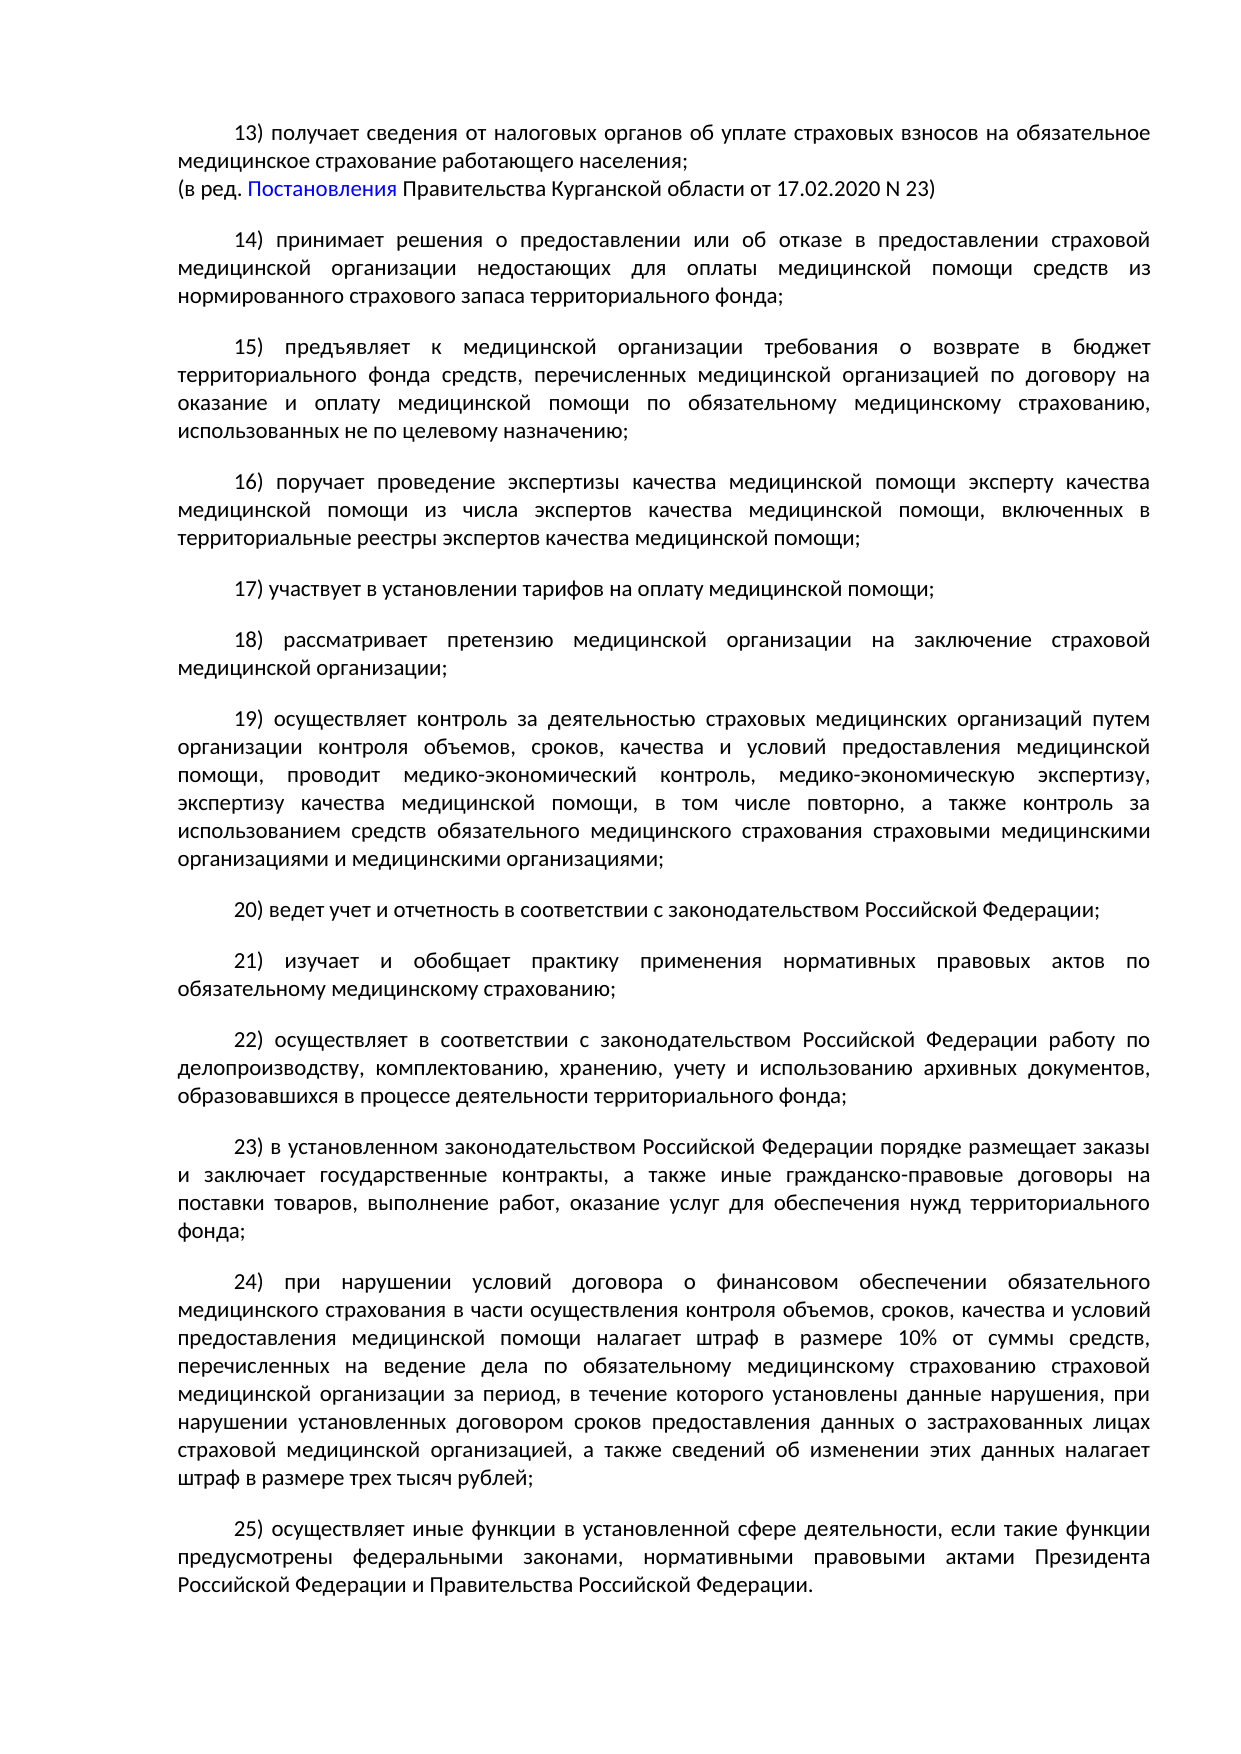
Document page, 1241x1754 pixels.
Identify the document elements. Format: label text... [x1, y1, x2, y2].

text 25) осуществляет иные функции в установленной сфере деятельности, если такие функции предусмотрены федеральными законами, нормативными правовыми актами Президента Российской Федерации и Правительства Российской Федерации. [177, 1514, 1152, 1598]
text 16) поручает проведение экспертизы качества медицинской помощи эксперту качества медицинской помощи из числа экспертов качества медицинской помощи, включенных в территориальные реестры экспертов качества медицинской помощи; [177, 467, 1152, 551]
text 18) рассматривает претензию медицинской организации на заключение страховой медицинской организации; [177, 625, 1152, 681]
text (в ред. Постановления Правительства Курганской области от 17.02.2020 N 23) [177, 174, 1152, 202]
text 13) получает сведения от налоговых органов об уплате страховых взносов на обязательное медицинское страхование работающего населения; [177, 118, 1152, 174]
text 15) предъявляет к медицинской организации требования о возврате в бюджет территориального фонда средств, перечисленных медицинской организацией по договору на оказание и оплату медицинской помощи по обязательному медицинскому страхованию, использованных не по целевому назначению; [177, 332, 1152, 444]
text 24) при нарушении условий договора о финансовом обеспечении обязательного медицинского страхования в части осуществления контроля объемов, сроков, качества и условий предоставления медицинской помощи налагает штраф в размере 10% от суммы средств, перечисленных на ведение дела по обязательному медицинскому страхованию страховой медицинской организации за период, в течение которого установлены данные нарушения, при нарушении установленных договором сроков предоставления данных о застрахованных лицах страховой медицинской организацией, а также сведений об изменении этих данных налагает штраф в размере трех тысяч рублей; [177, 1267, 1152, 1491]
text 14) принимает решения о предоставлении или об отказе в предоставлении страховой медицинской организации недостающих для оплаты медицинской помощи средств из нормированного страхового запаса территориального фонда; [177, 225, 1152, 309]
text 23) в установленном законодательством Российской Федерации порядке размещает заказы и заключает государственные контракты, а также иные гражданско-правовые договоры на поставки товаров, выполнение работ, оказание услуг для обеспечения нужд территориального фонда; [177, 1132, 1152, 1244]
text 21) изучает и обобщает практику применения нормативных правовых актов по обязательному медицинскому страхованию; [177, 946, 1152, 1002]
text 19) осуществляет контроль за деятельностью страховых медицинских организаций путем организации контроля объемов, сроков, качества и условий предоставления медицинской помощи, проводит медико-экономический контроль, медико-экономическую экспертизу, экспертизу качества медицинской помощи, в том числе повторно, а также контроль за использованием средств обязательного медицинского страхования страховыми медицинскими организациями и медицинскими организациями; [177, 704, 1152, 872]
text 22) осуществляет в соответствии с законодательством Российской Федерации работу по делопроизводству, комплектованию, хранению, учету и использованию архивных документов, образовавшихся в процессе деятельности территориального фонда; [177, 1025, 1152, 1109]
text 17) участвует в установлении тарифов на оплату медицинской помощи; [177, 574, 1152, 602]
text 20) ведет учет и отчетность в соответствии с законодательством Российской Федерации; [177, 895, 1152, 923]
